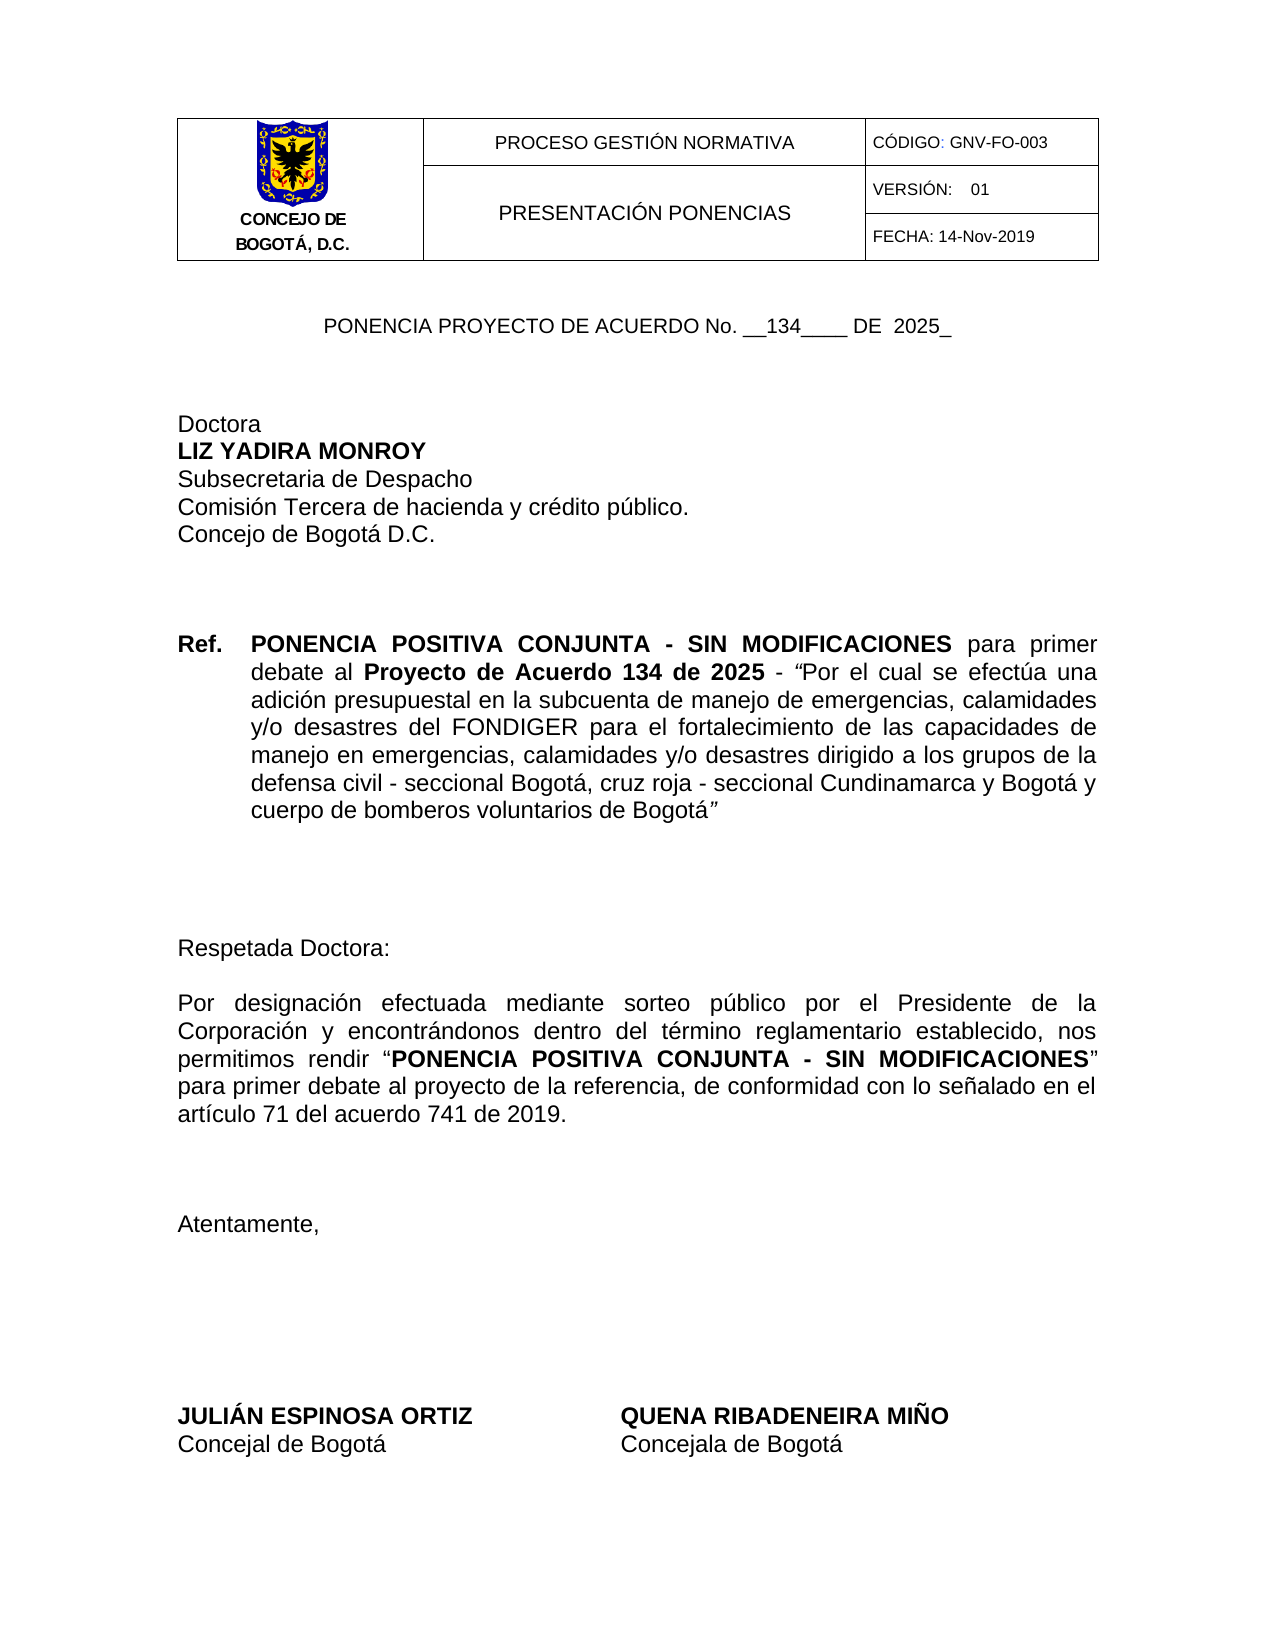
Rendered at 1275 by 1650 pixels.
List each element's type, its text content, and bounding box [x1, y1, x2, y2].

text Concejal de Bogotá Concejala de Bogotá [177, 1430, 1098, 1457]
text Respetada Doctora: [177, 934, 1098, 962]
text PONENCIA PROYECTO DE ACUERDO No. __134____ DE 2025_ [177, 314, 1098, 338]
text Ref. PONENCIA POSITIVA CONJUNTA - SIN MODIFICACIONES para primer debate al Proyecto de Acuerdo 134 de 2025 - “Por el cual se efectúa una adición presupuestal en la subcuenta de manejo de emergencias, calamidades y/o desastres del FONDIGER para el fortalecimiento de las capacidades de manejo en emergencias, calamidades y/o desastres dirigido a los grupos de la defensa civil - seccional Bogotá, cruz roja - seccional Cundinamarca y Bogotá y cuerpo de bomberos voluntarios de Bogotá” [177, 630, 1098, 824]
text LIZ YADIRA MONROY [177, 437, 1098, 465]
text Atentamente, [177, 1210, 1098, 1238]
text Por designación efectuada mediante sorteo público por el Presidente de la Corporación y encontrándonos dentro del término reglamentario establecido, nos permitimos rendir “PONENCIA POSITIVA CONJUNTA - SIN MODIFICACIONES” para primer debate al proyecto de la referencia, de conformidad con lo señalado en el artículo 71 del acuerdo 741 de 2019. [177, 989, 1098, 1127]
text JULIÁN ESPINOSA ORTIZ QUENA RIBADENEIRA MIÑO [177, 1402, 1098, 1430]
text Doctora [177, 409, 1098, 437]
text Concejo de Bogotá D.C. [177, 520, 1098, 548]
text Comisión Tercera de hacienda y crédito público. [177, 492, 1098, 520]
text Subsecretaria de Despacho [177, 465, 1098, 492]
